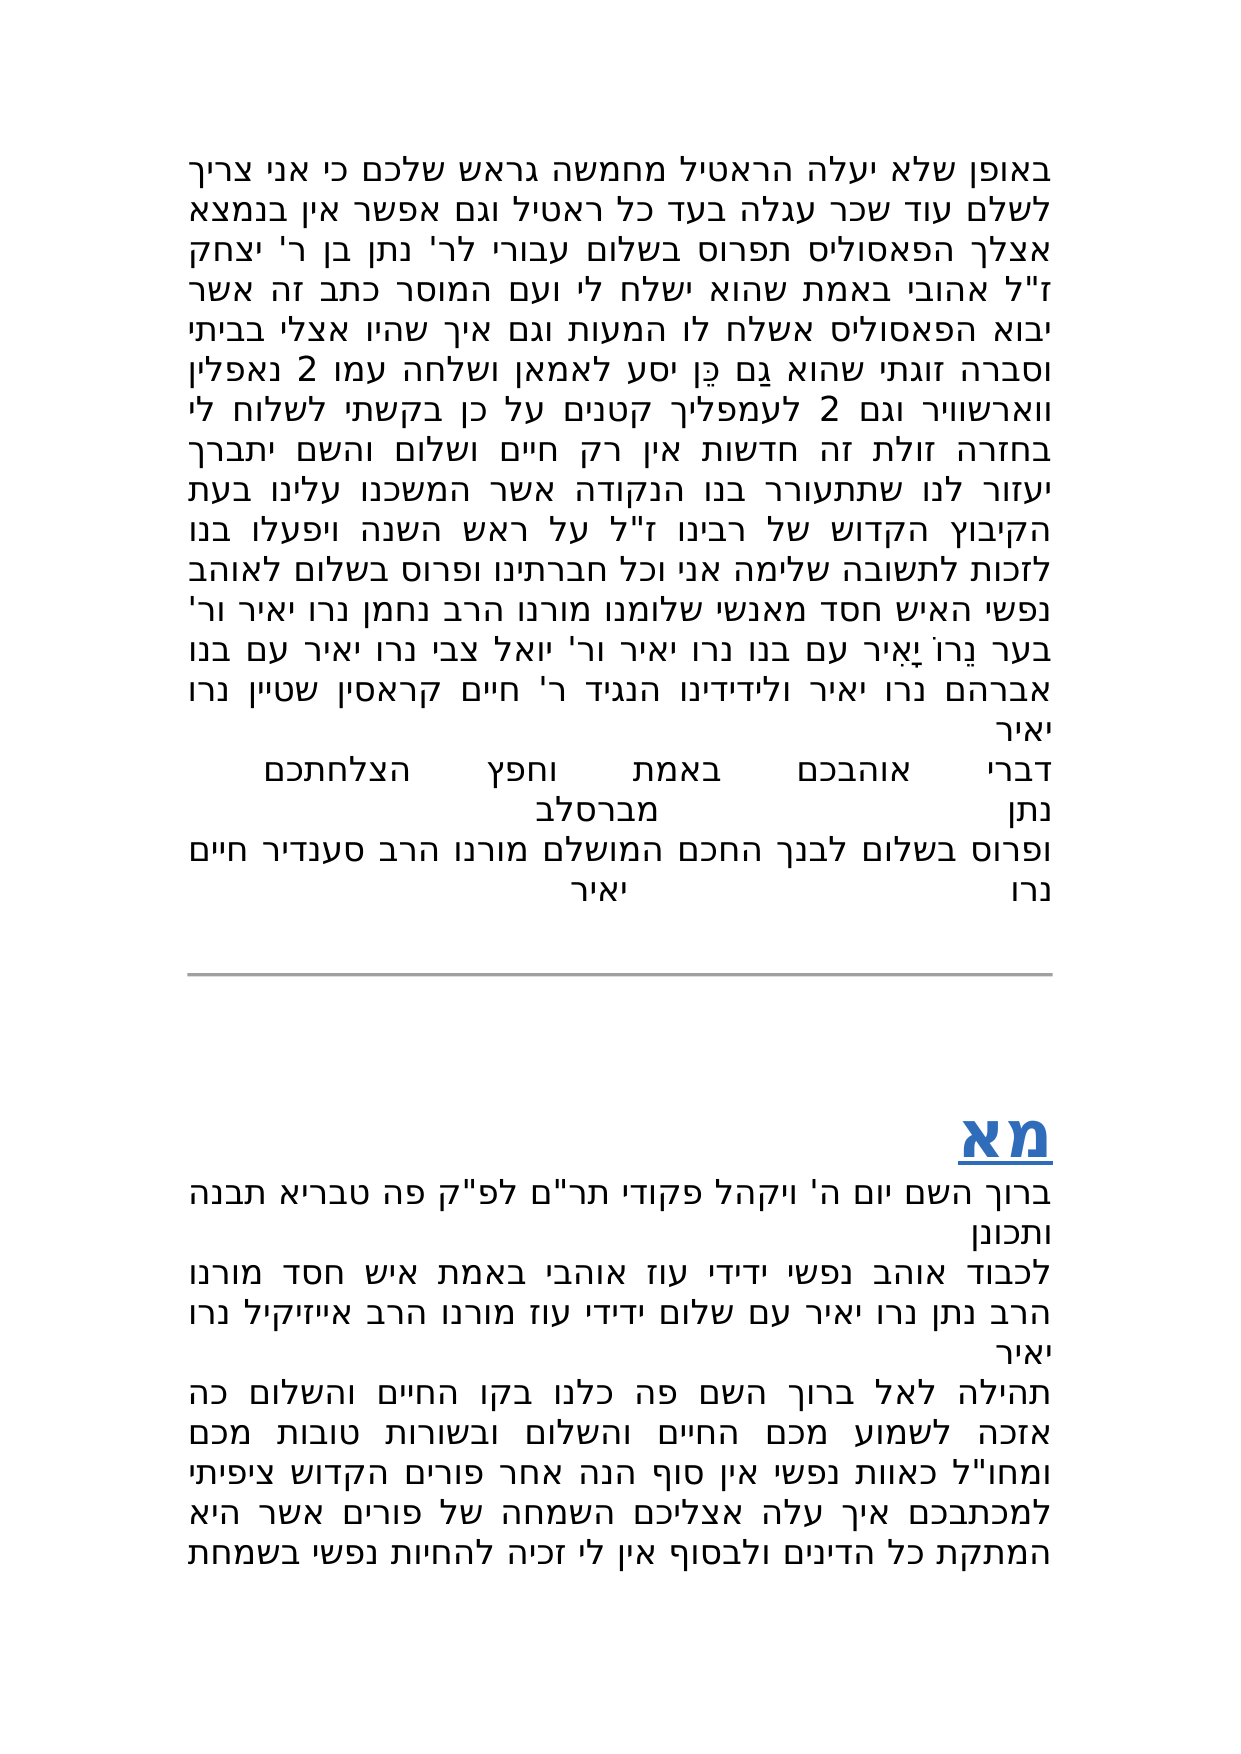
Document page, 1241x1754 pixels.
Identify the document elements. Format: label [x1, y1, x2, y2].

text [187, 150, 1053, 939]
text [187, 1096, 1053, 1573]
